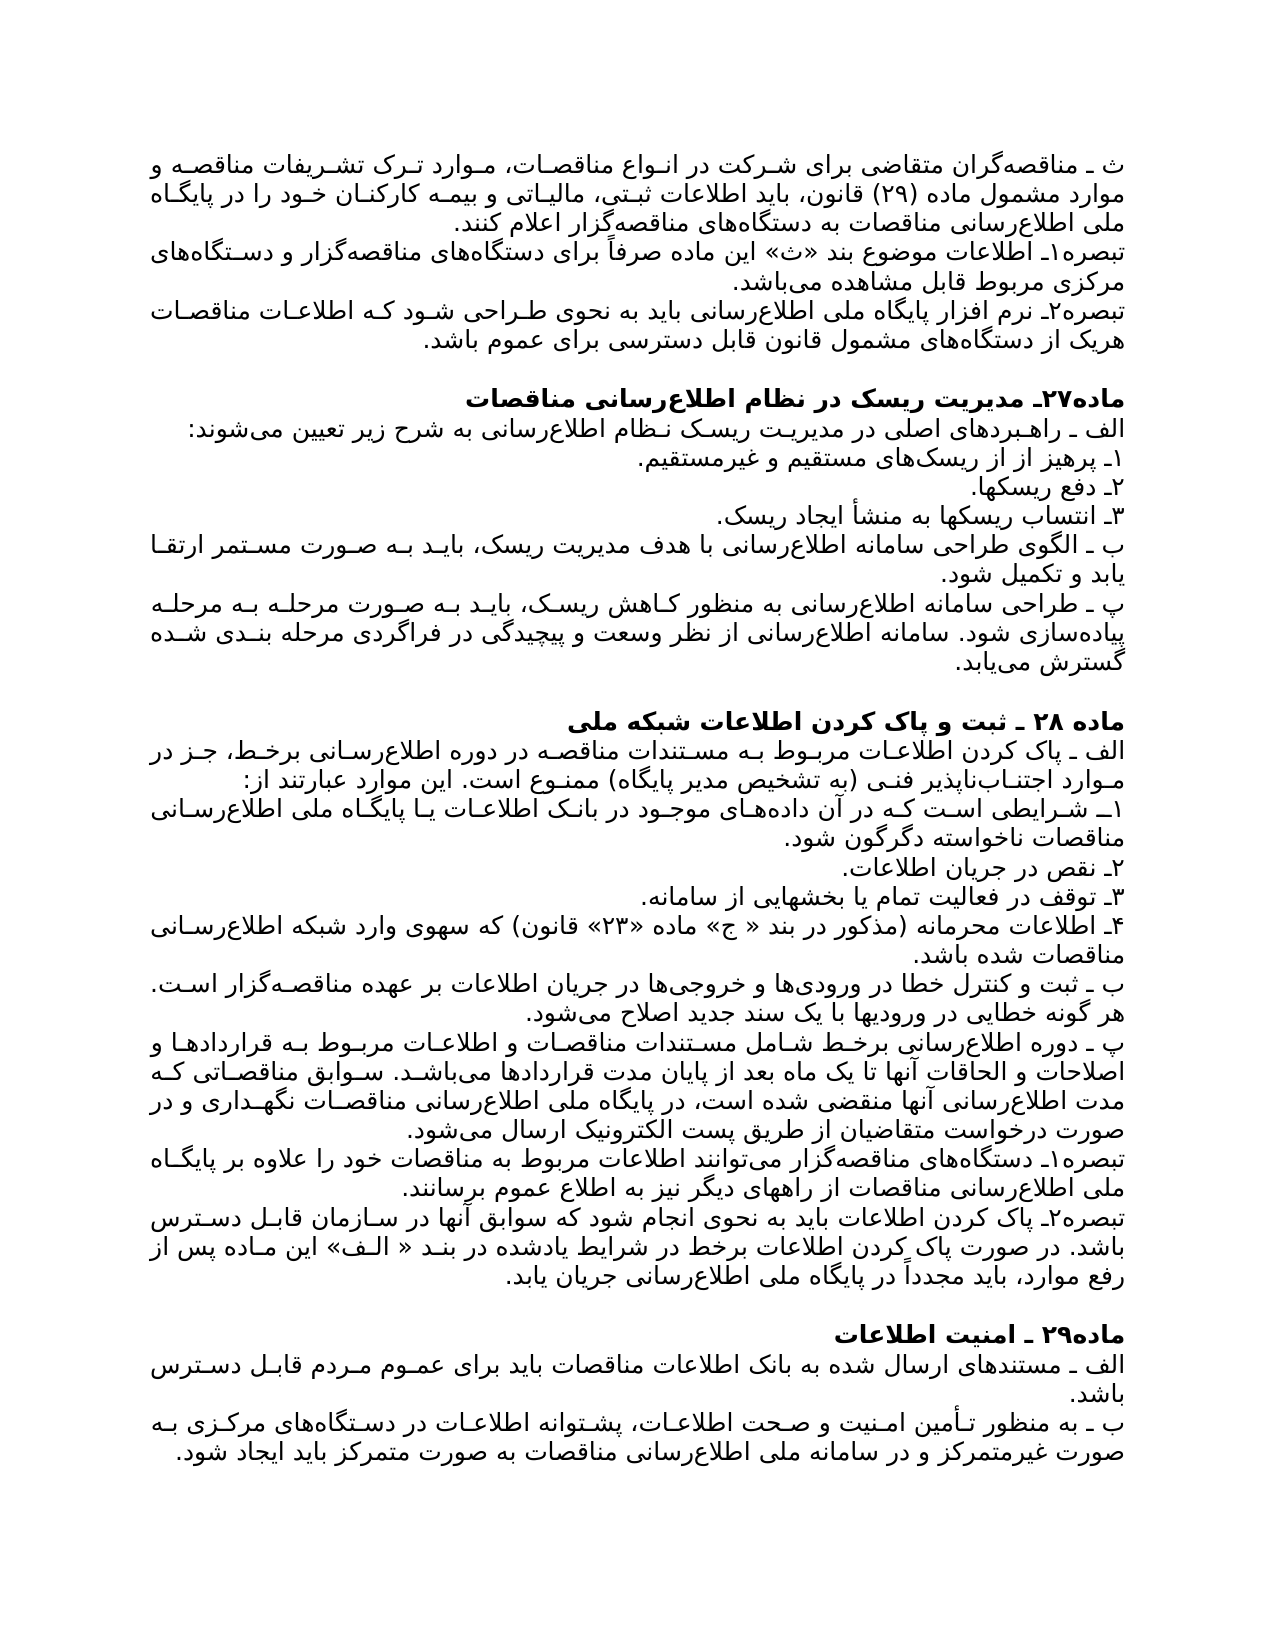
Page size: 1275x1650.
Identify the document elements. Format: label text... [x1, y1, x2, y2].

text ۴ـ اطلاعات محرمانه (مذکور در بند « ج» ماده «۲۳» قانون) که سهوی وارد شبکه اطلاع‌رسانی مناقصات شده باشد. [150, 911, 1125, 969]
text ۲ـ دفع ریسکها. [150, 472, 1125, 501]
text الف ـ پاک کردن اطلاعات مربوط به مستندات مناقصه در دوره اطلاع‌رسانی برخط، جز در مـوارد اجتنـاب‌ناپذیر فنـی (به تشخیص مدیر پایگاه) ممنـوع است. این موارد عبارتند از: [150, 736, 1125, 794]
text ب ـ الگوی طراحی سامانه اطلاع‌رسانی با هدف مدیریت ریسک، باید به صورت مستمر ارتقا یابد و تکمیل شود. [150, 531, 1125, 589]
text ۱ـ پرهیز از از ریسک‌های مستقیم و غیرمستقیم. [150, 443, 1125, 472]
text ب ـ به منظور تأمین امنیت و صحت اطلاعات، پشتوانه اطلاعات در دستگاه‌های مرکزی به صورت غیرمتمرکز و در سامانه ملی اطلاع‌رسانی مناقصات به صورت متمرکز باید ایجاد شود. [150, 1408, 1125, 1467]
text ماده۲۷ـ مدیریت ریسک در نظام اطلاع‌رسانی مناقصات [150, 385, 1125, 414]
text تبصره۱ـ اطلاعات موضوع بند «ث» این ماده صرفاً برای دستگاه‌های مناقصه‌گزار و دستگاه‌های مرکزی مربوط قابل مشاهده می‌باشد. [150, 237, 1125, 296]
text پ ـ دوره اطلاع‌رسانی برخط شامل مستندات مناقصات و اطلاعات مربوط به قراردادها و اصلاحات و الحاقات آنها تا یک ماه بعد از پایان مدت قراردادها می‌باشد. سوابق مناقصاتی که مدت اطلاع‌رسانی آنها منقضی شده است، در پایگاه ملی اطلاع‌رسانی مناقصات نگهداری و در صورت درخواست متقاضیان از طریق پست الکترونیک ارسال می‌شود. [150, 1028, 1125, 1144]
text تبصره۱ـ دستگاه‌های مناقصه‌گزار می‌توانند اطلاعات مربوط به مناقصات خود را علاوه بر پایگاه ملی اطلاع‌رسانی مناقصات از راههای دیگر نیز به اطلاع عموم برسانند. [150, 1144, 1125, 1203]
text تبصره۲ـ پاک کردن اطلاعات باید به نحوی انجام شود که سوابق آنها در سازمان قابل دسترس باشد. در صورت پاک کردن اطلاعات برخط در شرایط یادشده در بند « الف» این ماده پس از رفع موارد، باید مجدداً در پایگاه ملی اطلاع‌رسانی جریان یابد. [150, 1203, 1125, 1290]
text ۲ـ نقص در جریان اطلاعات. [150, 853, 1125, 882]
text الف ـ راهـبردهای اصلی در مدیریـت ریسـک نـظام اطلاع‌رسانی به شرح زیر تعیین می‌شوند: [150, 414, 1125, 443]
text ۳ـ انتساب ریسکها به منشأ ایجاد ریسک. [150, 501, 1125, 531]
text ماده ۲۸ ـ ثبت و پاک کردن اطلاعات شبکه ملی [150, 707, 1125, 736]
text ث ـ مناقصه‌گران متقاضی برای شرکت در انواع مناقصات، موارد ترک تشریفات مناقصه و موارد مشمول ماده (۲۹) قانون، باید اطلاعات ثبتی، مالیاتی و بیمه کارکنان خود را در پایگاه ملی اطلاع‌رسانی مناقصات به دستگاه‌های مناقصه‌گزار اعلام کنند. [150, 150, 1125, 237]
text الف ـ مستندهای ارسال شده به بانک اطلاعات مناقصات باید برای عموم مردم قابل دسترس باشد. [150, 1350, 1125, 1408]
text پ ـ طراحی سامانه اطلاع‌رسانی به منظور کاهش ریسک، باید به صورت مرحله به مرحله پیاده‌سازی شود. سامانه اطلاع‌رسانی از نظر وسعت و پیچیدگی در فراگردی مرحله بندی شده گسترش می‌یابد. [150, 589, 1125, 676]
text ۳ـ توقف در فعالیت تمام یا بخشهایی از سامانه. [150, 882, 1125, 911]
text ب ـ ثبت و کنترل خطا در ورودی‌ها و خروجی‌ها در جریان اطلاعات بر عهده مناقصه‌گزار است. هر گونه خطایی در ورودیها با یک سند جدید اصلاح می‌شود. [150, 969, 1125, 1028]
text تبصره۲ـ نرم افزار پایگاه ملی اطلاع‌رسانی باید به نحوی طراحی شود که اطلاعات مناقصات هریک از دستگاه‌های مشمول قانون قابل دسترسی برای عموم باشد. [150, 296, 1125, 354]
text ماده۲۹ ـ امنیت اطلاعات [150, 1321, 1125, 1350]
text ۱ـ شرایطی است که در آن داده‌های موجود در بانک اطلاعات یا پایگاه ملی اطلاع‌رسانی مناقصات ناخواسته دگرگون شود. [150, 794, 1125, 853]
